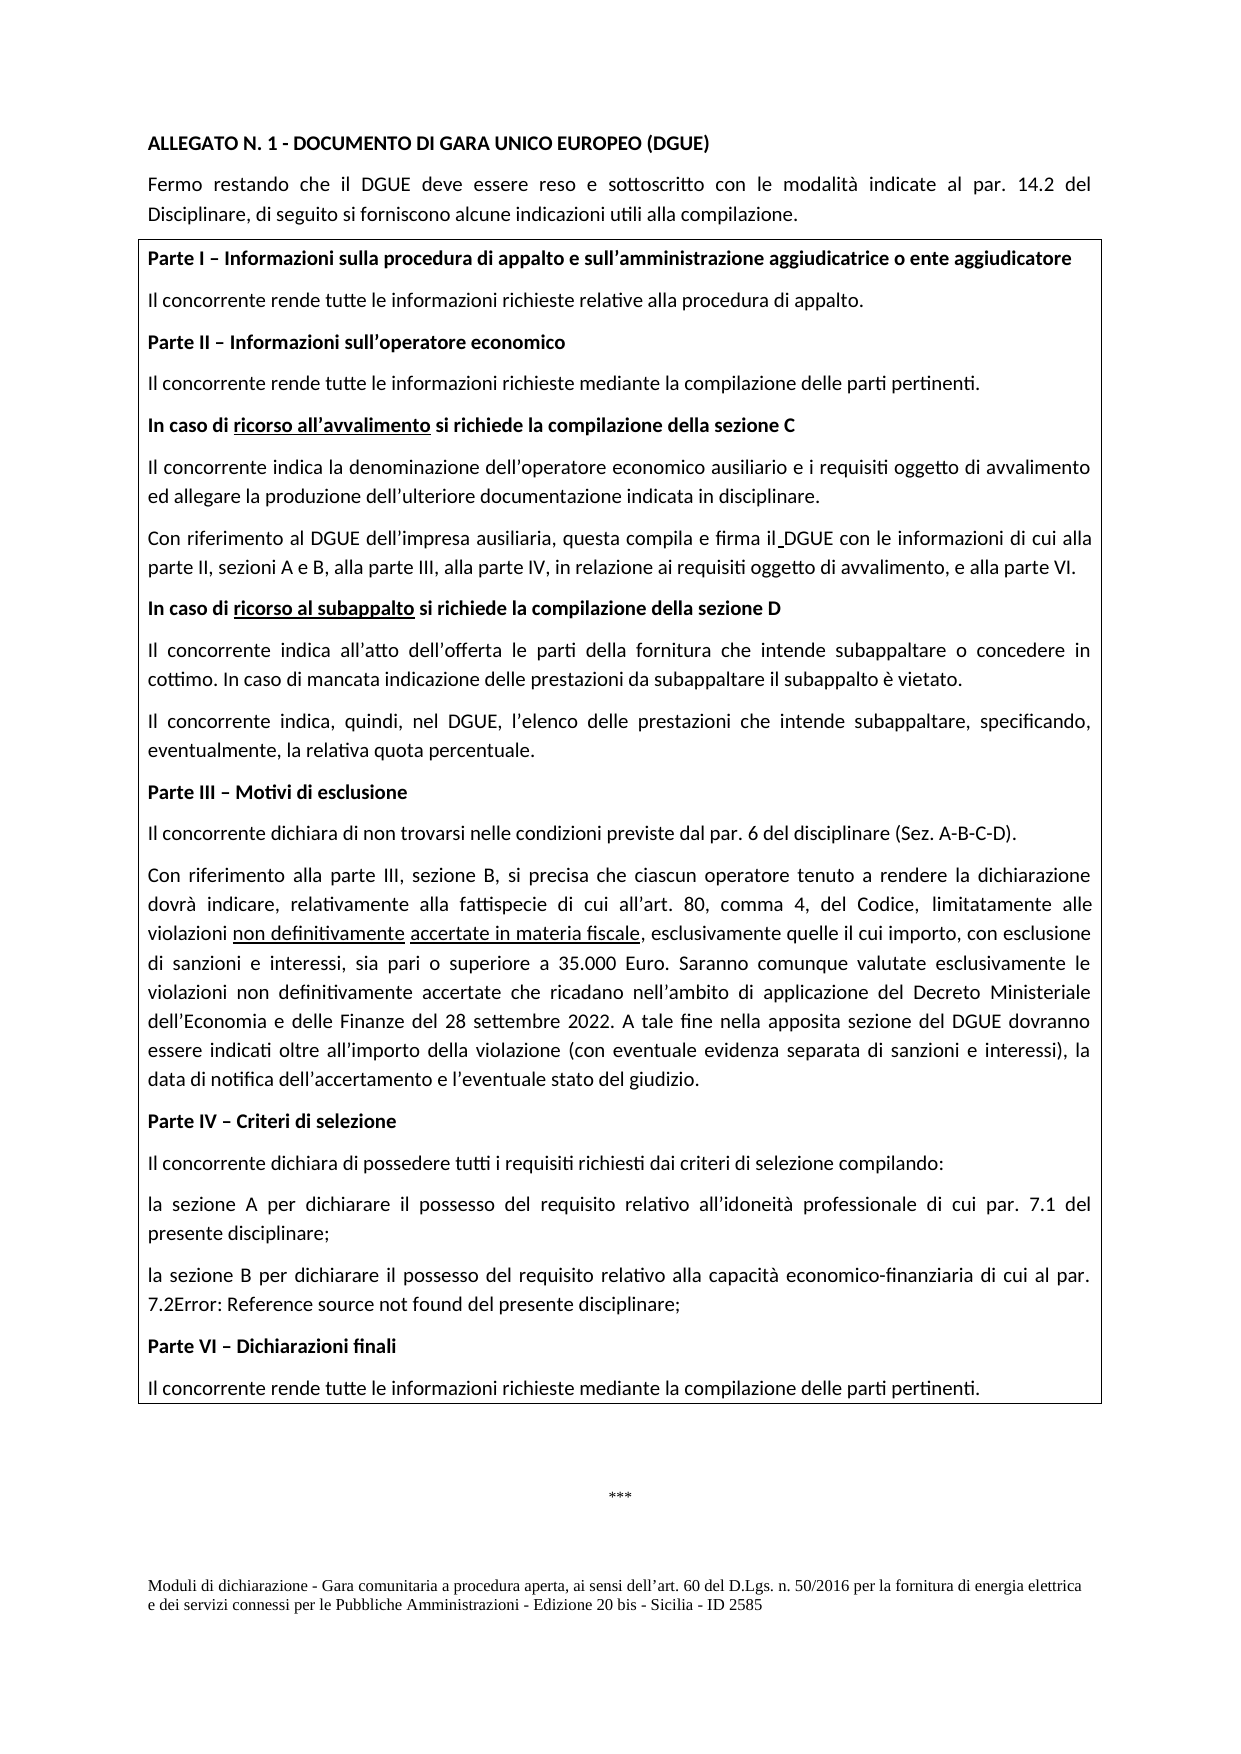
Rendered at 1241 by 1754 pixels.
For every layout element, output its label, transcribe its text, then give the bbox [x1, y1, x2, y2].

text Il concorrente rende tutte le informazioni richieste mediante la compilazione delle parti pertinenti. [139, 1368, 1101, 1403]
text Il concorrente rende tutte le informazioni richieste mediante la compilazione delle parti pertinenti. [139, 364, 1101, 397]
text Il concorrente indica la denominazione dell’operatore economico ausiliario e i requisiti oggetto di avvalimento ed allegare la produzione dell’ulteriore documentazione indicata in disciplinare. [139, 448, 1101, 509]
text In caso di ricorso all’avvalimento si richiede la compilazione della sezione C [139, 406, 1101, 438]
text Il concorrente indica all’atto dell’offerta le parti della fornitura che intende subappaltare o concedere in cottimo. In caso di mancata indicazione delle prestazioni da subappaltare il subappalto è vietato. [139, 631, 1101, 692]
text Fermo restando che il DGUE deve essere reso e sottoscritto con le modalità indicate al par. 14.2 del Disciplinare, di seguito si forniscono alcune indicazioni utili alla compilazione. [148, 168, 1093, 227]
text Il concorrente indica, quindi, nel DGUE, l’elenco delle prestazioni che intende subappaltare, specificando, eventualmente, la relativa quota percentuale. [139, 702, 1101, 763]
text Allegato n. 1 - documento di gara unico europeo (DGUE) [148, 131, 1093, 156]
text Con riferimento alla parte III, sezione B, si precisa che ciascun operatore tenuto a rendere la dichiarazione dovrà indicare, relativamente alla fattispecie di cui all’art. 80, comma 4, del Codice, limitatamente alle violazioni non definitivamente accertate in materia fiscale, esclusivamente quelle il cui importo, con esclusione di sanzioni e interessi, sia pari o superiore a 35.000 Euro. Saranno comunque valutate esclusivamente le violazioni non definitivamente accertate che ricadano nell’ambito di applicazione del Decreto Ministeriale dell’Economia e delle Finanze del 28 settembre 2022. A tale fine nella apposita sezione del DGUE dovranno essere indicati oltre all’importo della violazione (con eventuale evidenza separata di sanzioni e interessi), la data di notifica dell’accertamento e l’eventuale stato del giudizio. [139, 856, 1101, 1092]
text Parte II – Informazioni sull’operatore economico [139, 323, 1101, 355]
text la sezione A per dichiarare il possesso del requisito relativo all’idoneità professionale di cui par. 7.1 del presente disciplinare; [139, 1185, 1101, 1247]
text *** [148, 1488, 1093, 1506]
text Parte I – Informazioni sulla procedura di appalto e sull’amministrazione aggiudicatrice o ente aggiudicatore [139, 240, 1101, 272]
text Il concorrente dichiara di possedere tutti i requisiti richiesti dai criteri di selezione compilando: [139, 1143, 1101, 1176]
text Il concorrente dichiara di non trovarsi nelle condizioni previste dal par. 6 del disciplinare (Sez. A-B-C-D). [139, 814, 1101, 847]
text In caso di ricorso al subappalto si richiede la compilazione della sezione D [139, 589, 1101, 622]
text Parte III – Motivi di esclusione [139, 773, 1101, 805]
text Il concorrente rende tutte le informazioni richieste relative alla procedura di appalto. [139, 281, 1101, 313]
text Parte VI – Dichiarazioni finali [139, 1327, 1101, 1359]
text Con riferimento al DGUE dell’impresa ausiliaria, questa compila e firma il DGUE con le informazioni di cui alla parte II, sezioni A e B, alla parte III, alla parte IV, in relazione ai requisiti oggetto di avvalimento, e alla parte VI. [139, 518, 1101, 580]
text Parte IV – Criteri di selezione [139, 1102, 1101, 1134]
